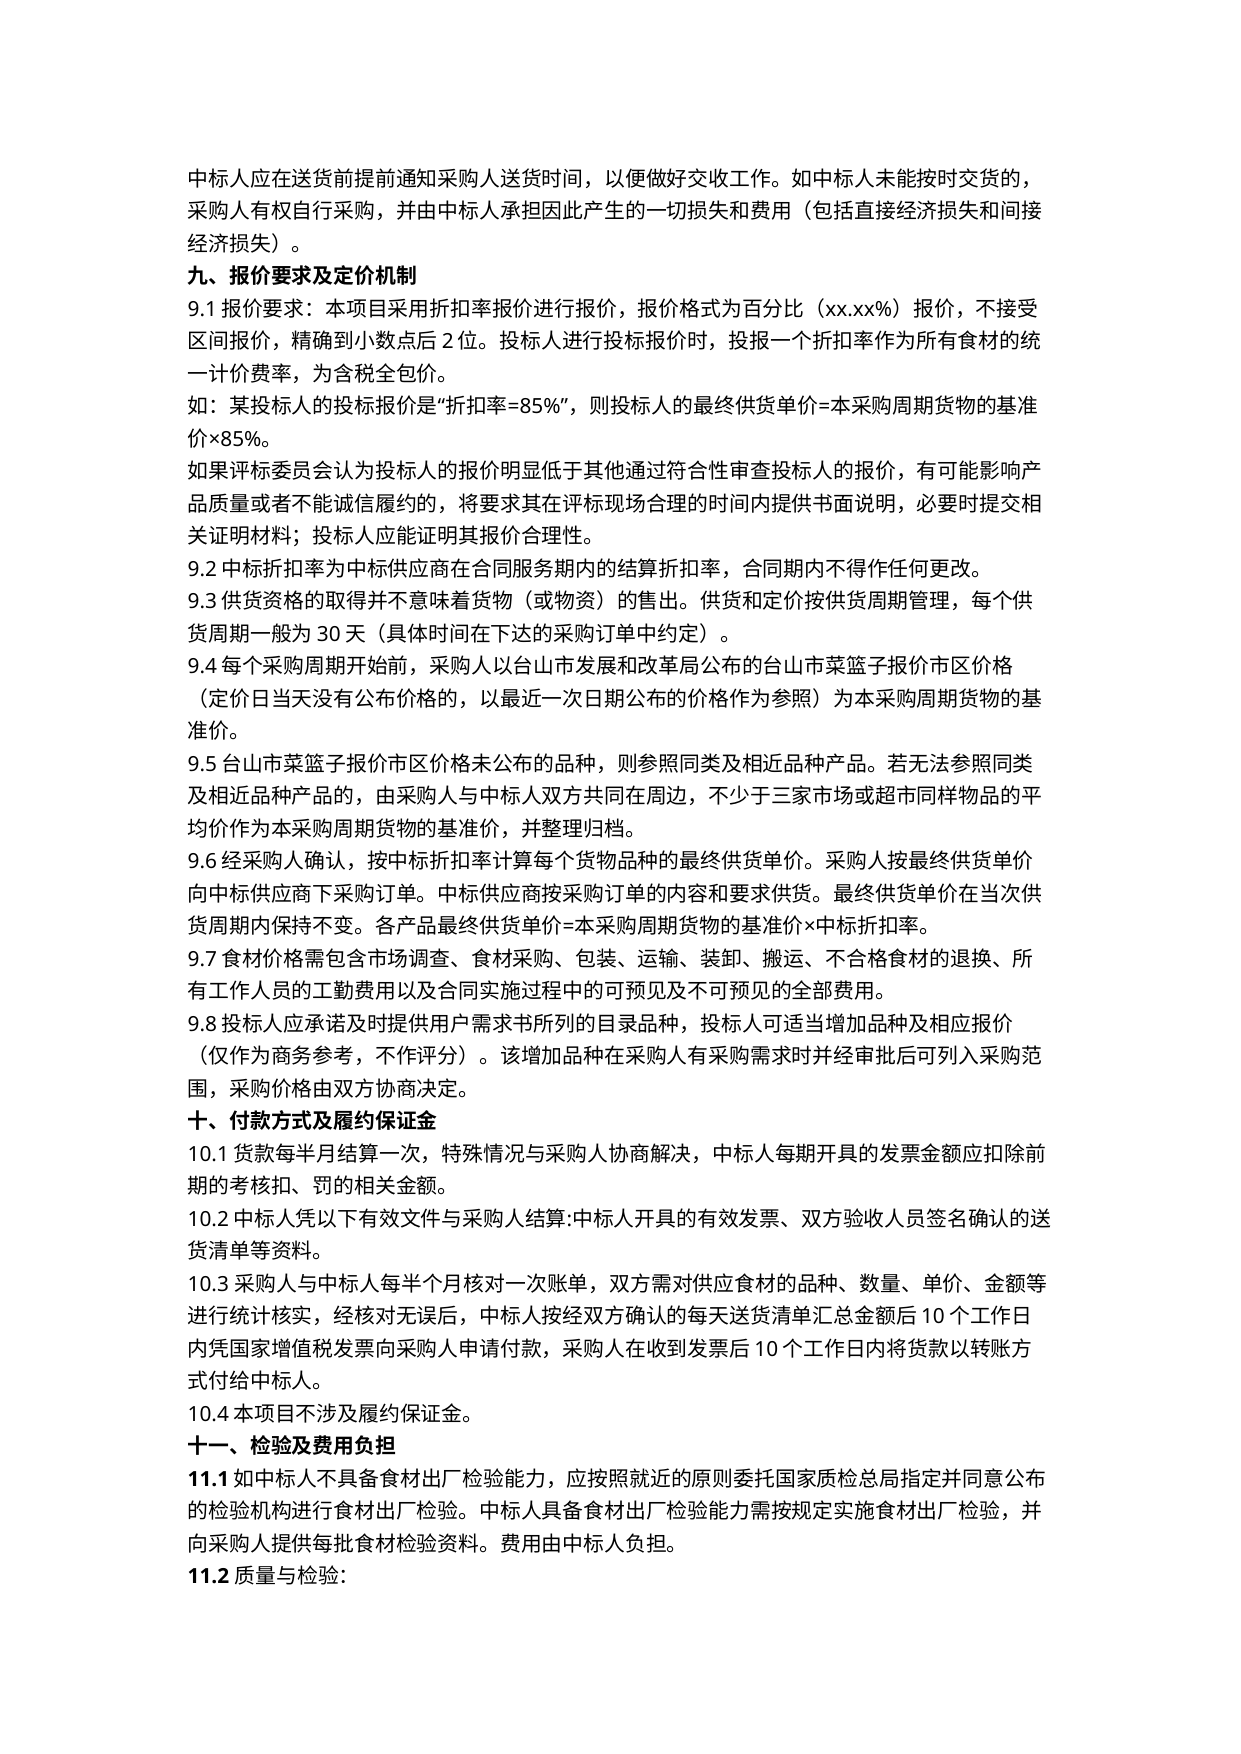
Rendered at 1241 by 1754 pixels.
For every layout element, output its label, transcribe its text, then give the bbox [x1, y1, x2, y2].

text 11.2 质量与检验： [187, 1559, 1053, 1592]
text 中标人应在送货前提前通知采购人送货时间，以便做好交收工作。如中标人未能按时交货的，采购人有权自行采购，并由中标人承担因此产生的一切损失和费用（包括直接经济损失和间接经济损失）。 [187, 162, 1053, 259]
text 9.8投标人应承诺及时提供用户需求书所列的目录品种，投标人可适当增加品种及相应报价（仅作为商务参考，不作评分）。该增加品种在采购人有采购需求时并经审批后可列入采购范围，采购价格由双方协商决定。 [187, 1007, 1053, 1104]
text 如果评标委员会认为投标人的报价明显低于其他通过符合性审查投标人的报价，有可能影响产品质量或者不能诚信履约的，将要求其在评标现场合理的时间内提供书面说明，必要时提交相关证明材料；投标人应能证明其报价合理性。 [187, 454, 1053, 552]
text 九、报价要求及定价机制 [187, 259, 1053, 292]
text 十一、检验及费用负担 [187, 1429, 1053, 1462]
text 9.2中标折扣率为中标供应商在合同服务期内的结算折扣率，合同期内不得作任何更改。 [187, 552, 1053, 584]
text 10.3 采购人与中标人每半个月核对一次账单，双方需对供应食材的品种、数量、单价、金额等进行统计核实，经核对无误后，中标人按经双方确认的每天送货清单汇总金额后10个工作日内凭国家增值税发票向采购人申请付款，采购人在收到发票后10个工作日内将货款以转账方式付给中标人。 [187, 1267, 1053, 1397]
text 10.1货款每半月结算一次，特殊情况与采购人协商解决，中标人每期开具的发票金额应扣除前期的考核扣、罚的相关金额。 [187, 1137, 1053, 1202]
text 9.1报价要求：本项目采用折扣率报价进行报价，报价格式为百分比（xx.xx%）报价，不接受区间报价，精确到小数点后2位。投标人进行投标报价时，投报一个折扣率作为所有食材的统一计价费率，为含税全包价。 [187, 292, 1053, 389]
text 9.7食材价格需包含市场调查、食材采购、包装、运输、装卸、搬运、不合格食材的退换、所有工作人员的工勤费用以及合同实施过程中的可预见及不可预见的全部费用。 [187, 942, 1053, 1007]
text 如：某投标人的投标报价是“折扣率=85%”，则投标人的最终供货单价=本采购周期货物的基准价×85%。 [187, 389, 1053, 454]
text 11.1如中标人不具备食材出厂检验能力，应按照就近的原则委托国家质检总局指定并同意公布的检验机构进行食材出厂检验。中标人具备食材出厂检验能力需按规定实施食材出厂检验，并向采购人提供每批食材检验资料。费用由中标人负担。 [187, 1462, 1053, 1559]
text 9.4每个采购周期开始前，采购人以台山市发展和改革局公布的台山市菜篮子报价市区价格（定价日当天没有公布价格的，以最近一次日期公布的价格作为参照）为本采购周期货物的基准价。 [187, 649, 1053, 747]
text 十、付款方式及履约保证金 [187, 1104, 1053, 1137]
text 9.5台山市菜篮子报价市区价格未公布的品种，则参照同类及相近品种产品。若无法参照同类及相近品种产品的，由采购人与中标人双方共同在周边，不少于三家市场或超市同样物品的平均价作为本采购周期货物的基准价，并整理归档。 [187, 747, 1053, 844]
text 9.3供货资格的取得并不意味着货物（或物资）的售出。供货和定价按供货周期管理，每个供货周期一般为30天（具体时间在下达的采购订单中约定）。 [187, 584, 1053, 649]
text 10.4本项目不涉及履约保证金。 [187, 1397, 1053, 1429]
text 9.6经采购人确认，按中标折扣率计算每个货物品种的最终供货单价。采购人按最终供货单价向中标供应商下采购订单。中标供应商按采购订单的内容和要求供货。最终供货单价在当次供货周期内保持不变。各产品最终供货单价=本采购周期货物的基准价×中标折扣率。 [187, 844, 1053, 942]
text 10.2中标人凭以下有效文件与采购人结算:中标人开具的有效发票、双方验收人员签名确认的送货清单等资料。 [187, 1202, 1053, 1267]
